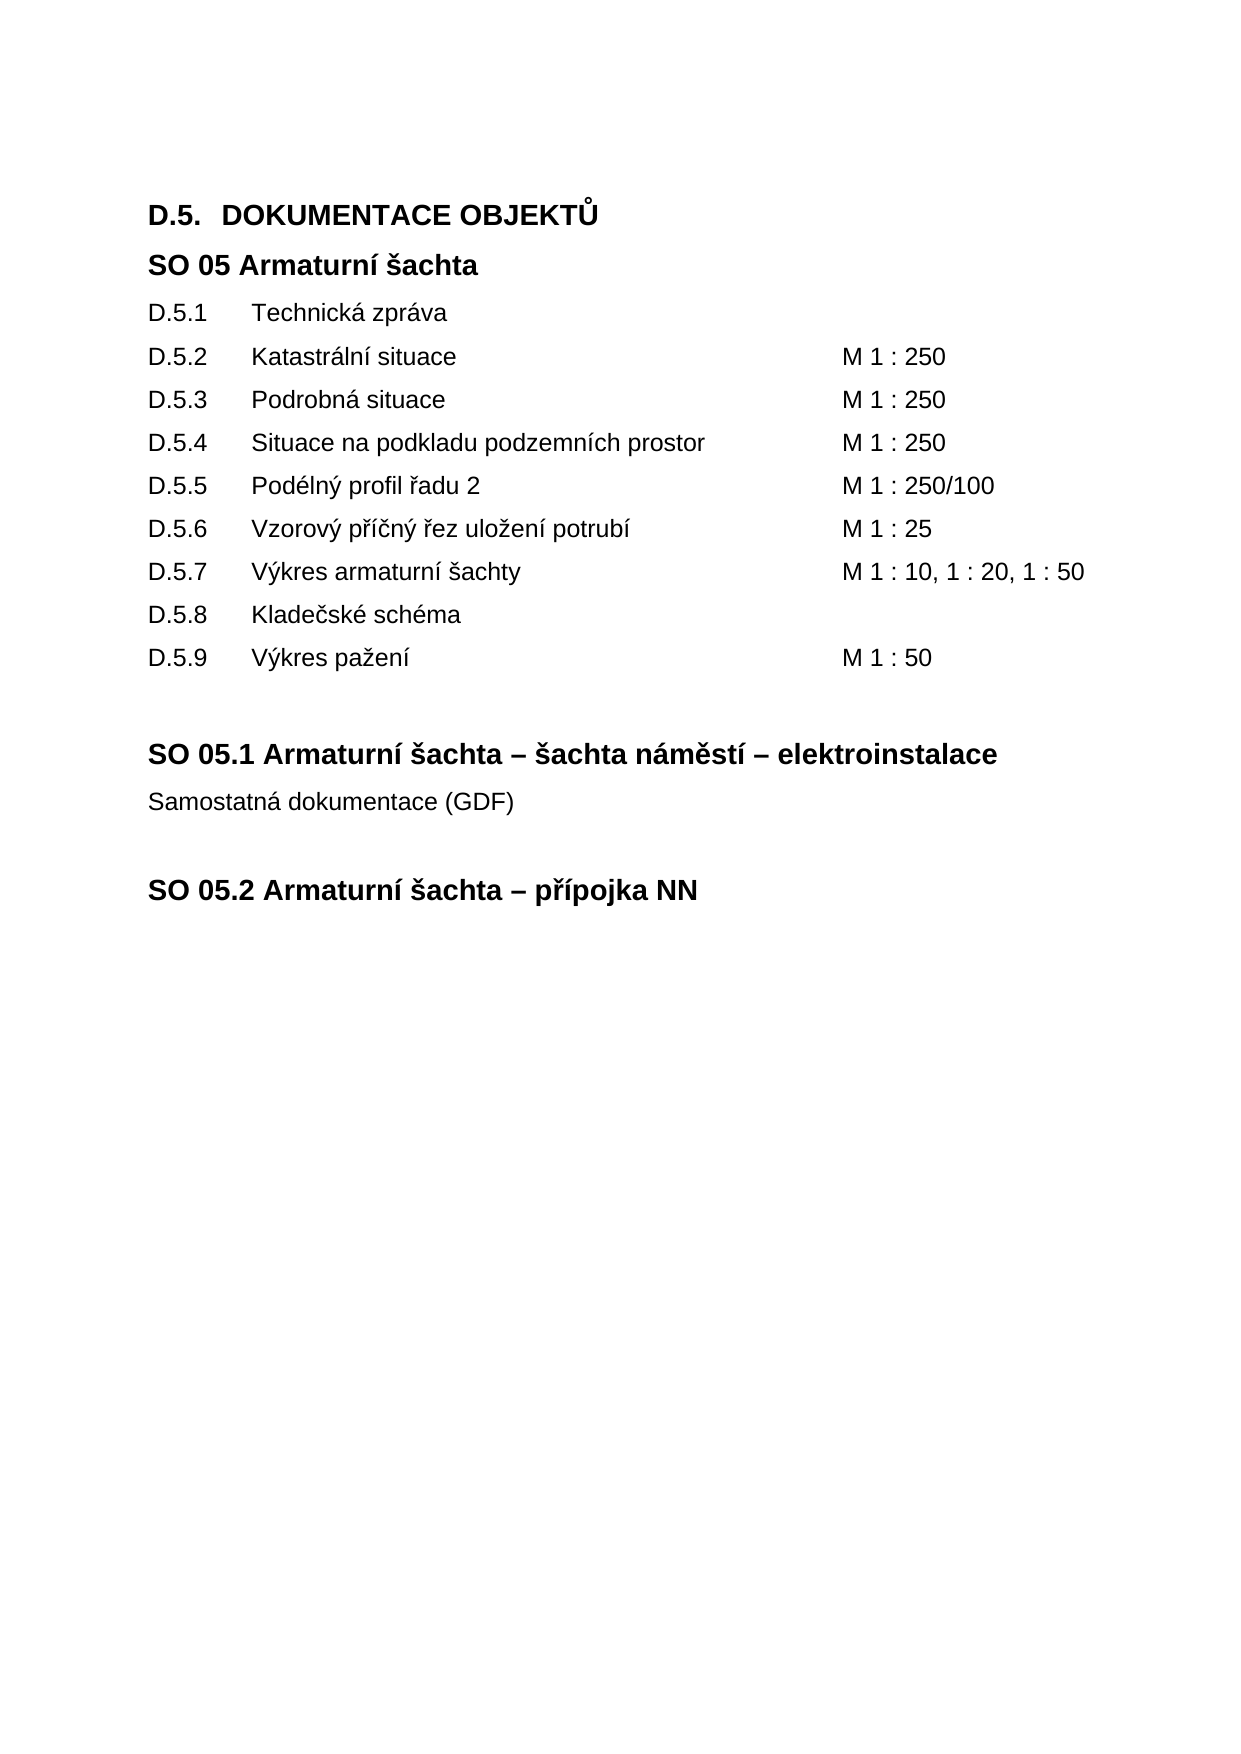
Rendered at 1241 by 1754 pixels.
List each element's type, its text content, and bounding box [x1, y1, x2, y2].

list Katastrální situace M 1 : 250 [148, 341, 1092, 370]
text SO 05.2 Armaturní šachta – přípojka NN [148, 873, 1092, 907]
list Výkres pažení M 1 : 50 [148, 643, 1092, 672]
text Samostatná dokumentace (GDF) [148, 787, 1092, 816]
list Podrobná situace M 1 : 250 [148, 384, 1092, 413]
list Technická zpráva [148, 298, 1092, 327]
list Vzorový příčný řez uložení potrubí M 1 : 25 [148, 514, 1092, 543]
text DOKUMENTACE OBJEKTŮ [148, 198, 1092, 231]
list Podélný profil řadu 2 M 1 : 250/100 [148, 471, 1092, 499]
text SO 05.1 Armaturní šachta – šachta náměstí – elektroinstalace [148, 737, 1092, 770]
list Výkres armaturní šachty M 1 : 10, 1 : 20, 1 : 50 [148, 557, 1092, 586]
list Kladečské schéma [148, 600, 1092, 629]
list Situace na podkladu podzemních prostor M 1 : 250 [148, 428, 1092, 456]
text SO 05 Armaturní šachta [148, 248, 1092, 282]
